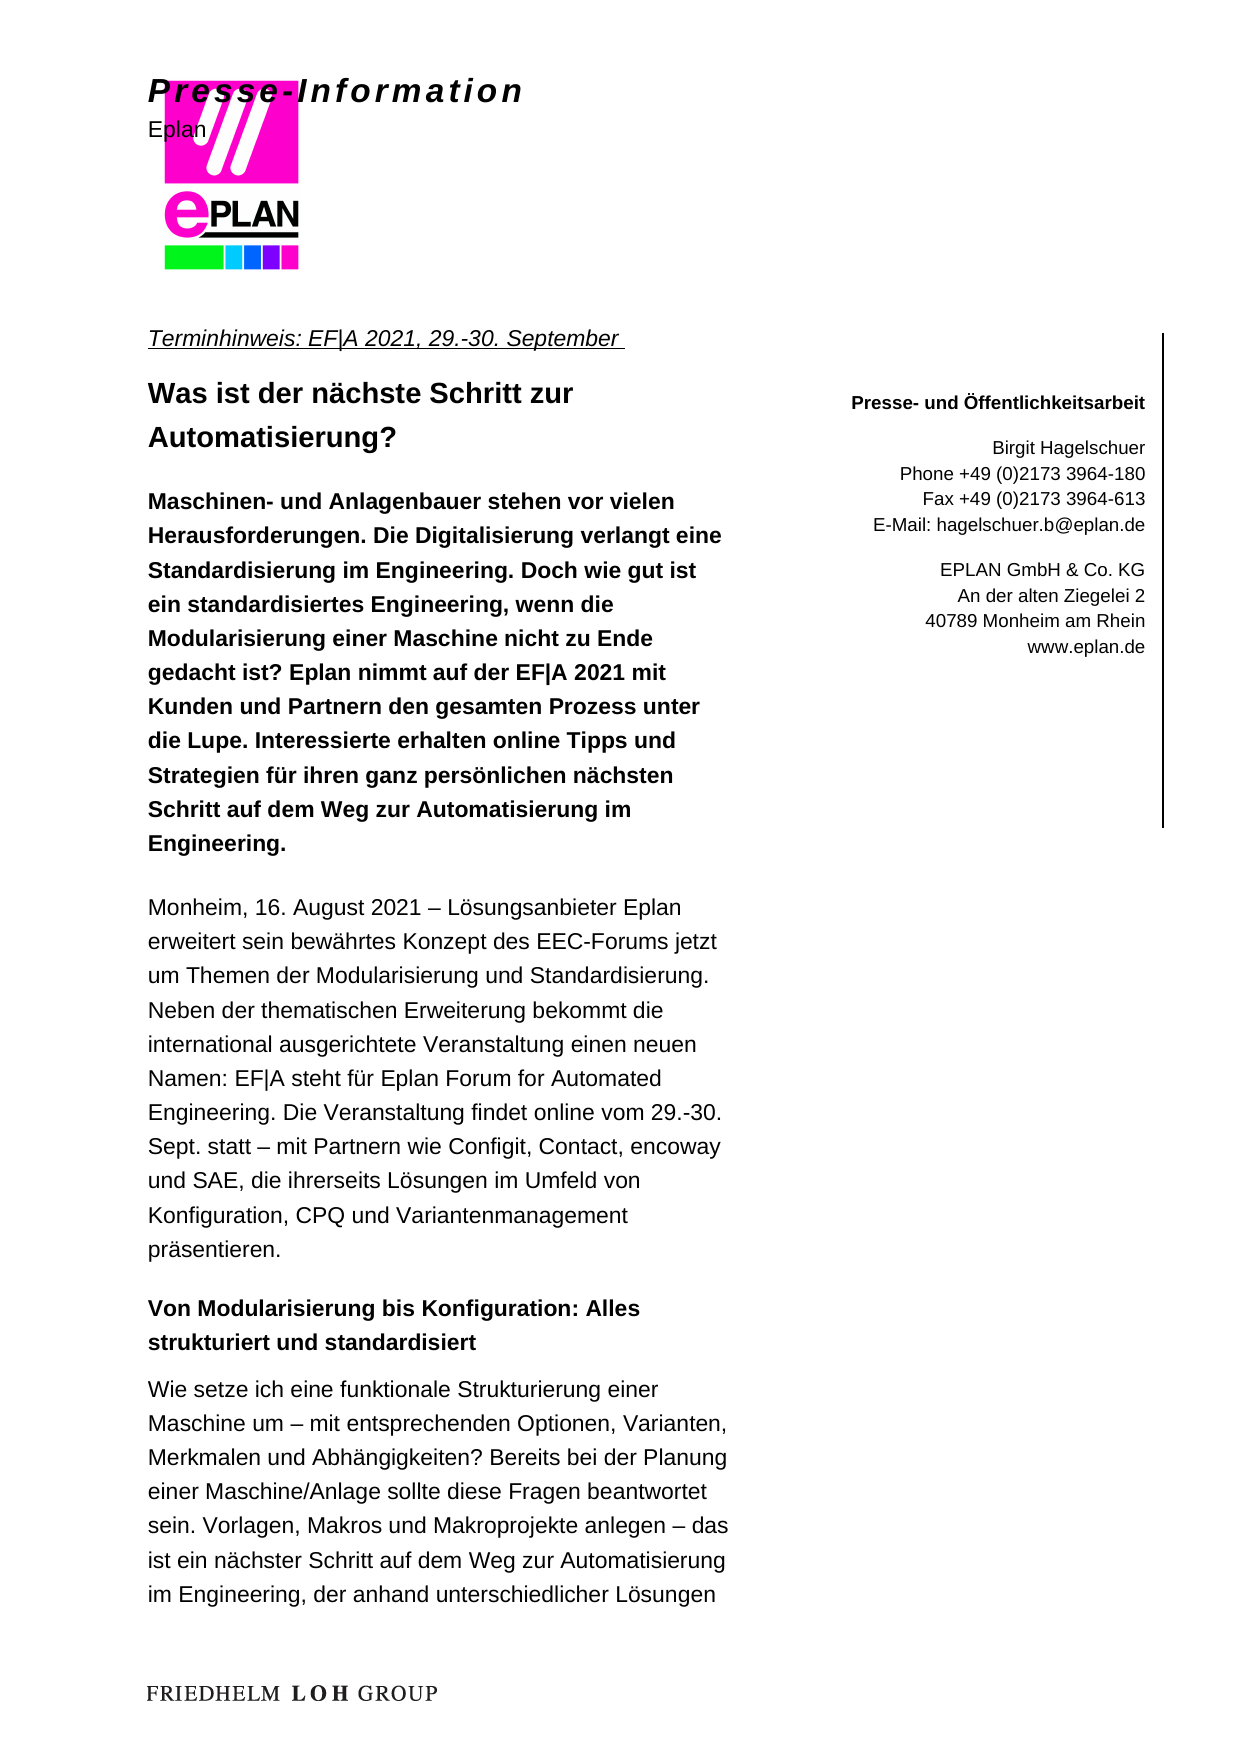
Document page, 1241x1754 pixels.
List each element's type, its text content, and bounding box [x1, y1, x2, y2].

text Maschinen- und Anlagenbauer stehen vor vielen Herausforderungen. Die Digitalisierung verlangt eine Standardisierung im Engineering. Doch wie gut ist ein standardisiertes Engineering, wenn die Modularisierung einer Maschine nicht zu Ende gedacht ist? Eplan nimmt auf der EF|A 2021 mit Kunden und Partnern den gesamten Prozess unter die Lupe. Interessierte erhalten online Tipps und Strategien für ihren ganz persönlichen nächsten Schritt auf dem Weg zur Automatisierung im Engineering. [148, 488, 729, 856]
text Terminhinweis: EF|A 2021, 29.-30. September [148, 325, 729, 351]
picture [162, 78, 301, 272]
text Monheim, 16. August 2021 – Lösungsanbieter Eplan erweitert sein bewährtes Konzept des EEC-Forums jetzt um Themen der Modularisierung und Standardisierung. Neben der thematischen Erweiterung bekommt die international ausgerichtete Veranstaltung einen neuen Namen: EF|A steht für Eplan Forum for Automated Engineering. Die Veranstaltung findet online vom 29.-30. Sept. statt – mit Partnern wie Configit, Contact, encoway und SAE, die ihrerseits Lösungen im Umfeld von Konfiguration, CPQ und Variantenmanagement präsentieren. [148, 894, 729, 1262]
text Was ist der nächste Schritt zur Automatisierung? [148, 376, 729, 453]
picture [147, 1685, 437, 1701]
text Von Modularisierung bis Konfiguration: Alles strukturiert und standardisiert [148, 1295, 729, 1356]
